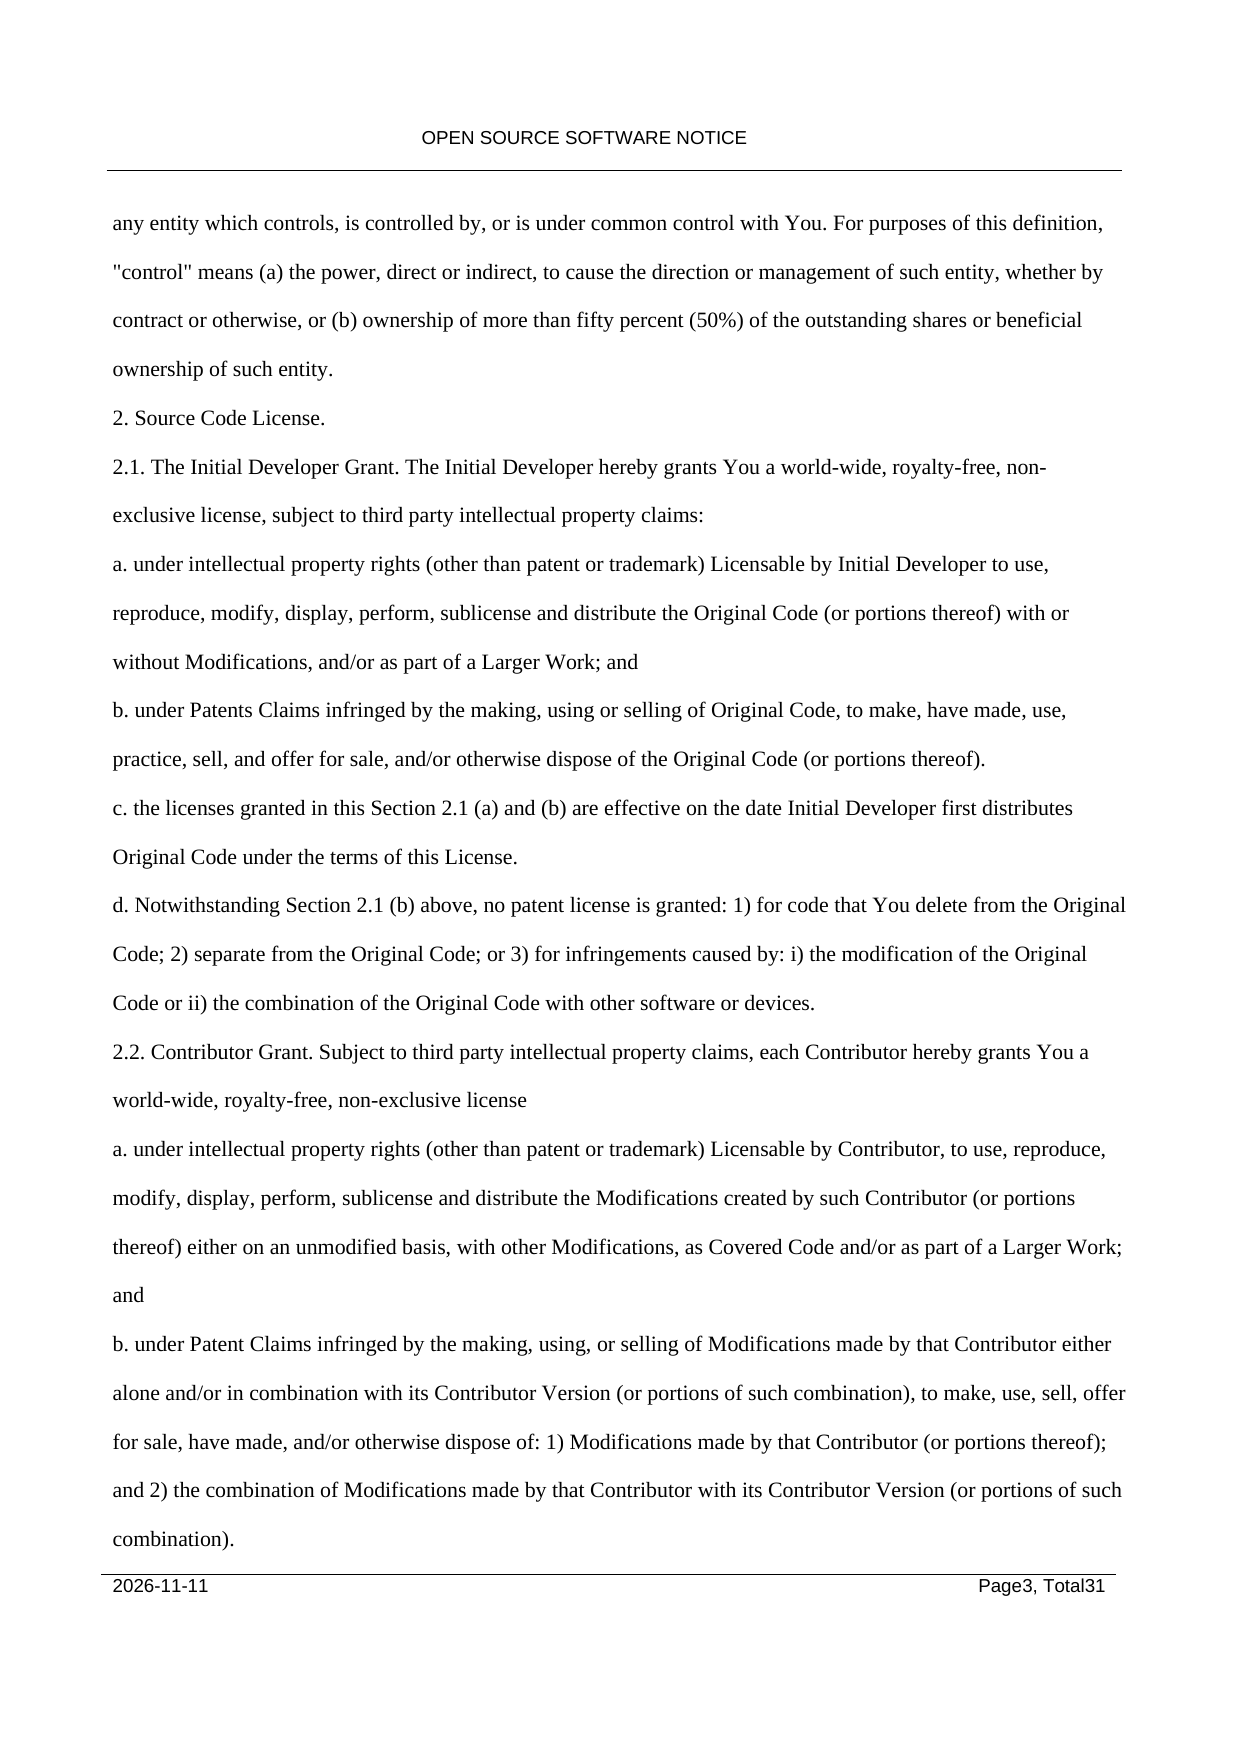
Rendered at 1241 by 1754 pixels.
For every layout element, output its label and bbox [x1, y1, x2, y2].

text [112, 206, 1128, 1555]
